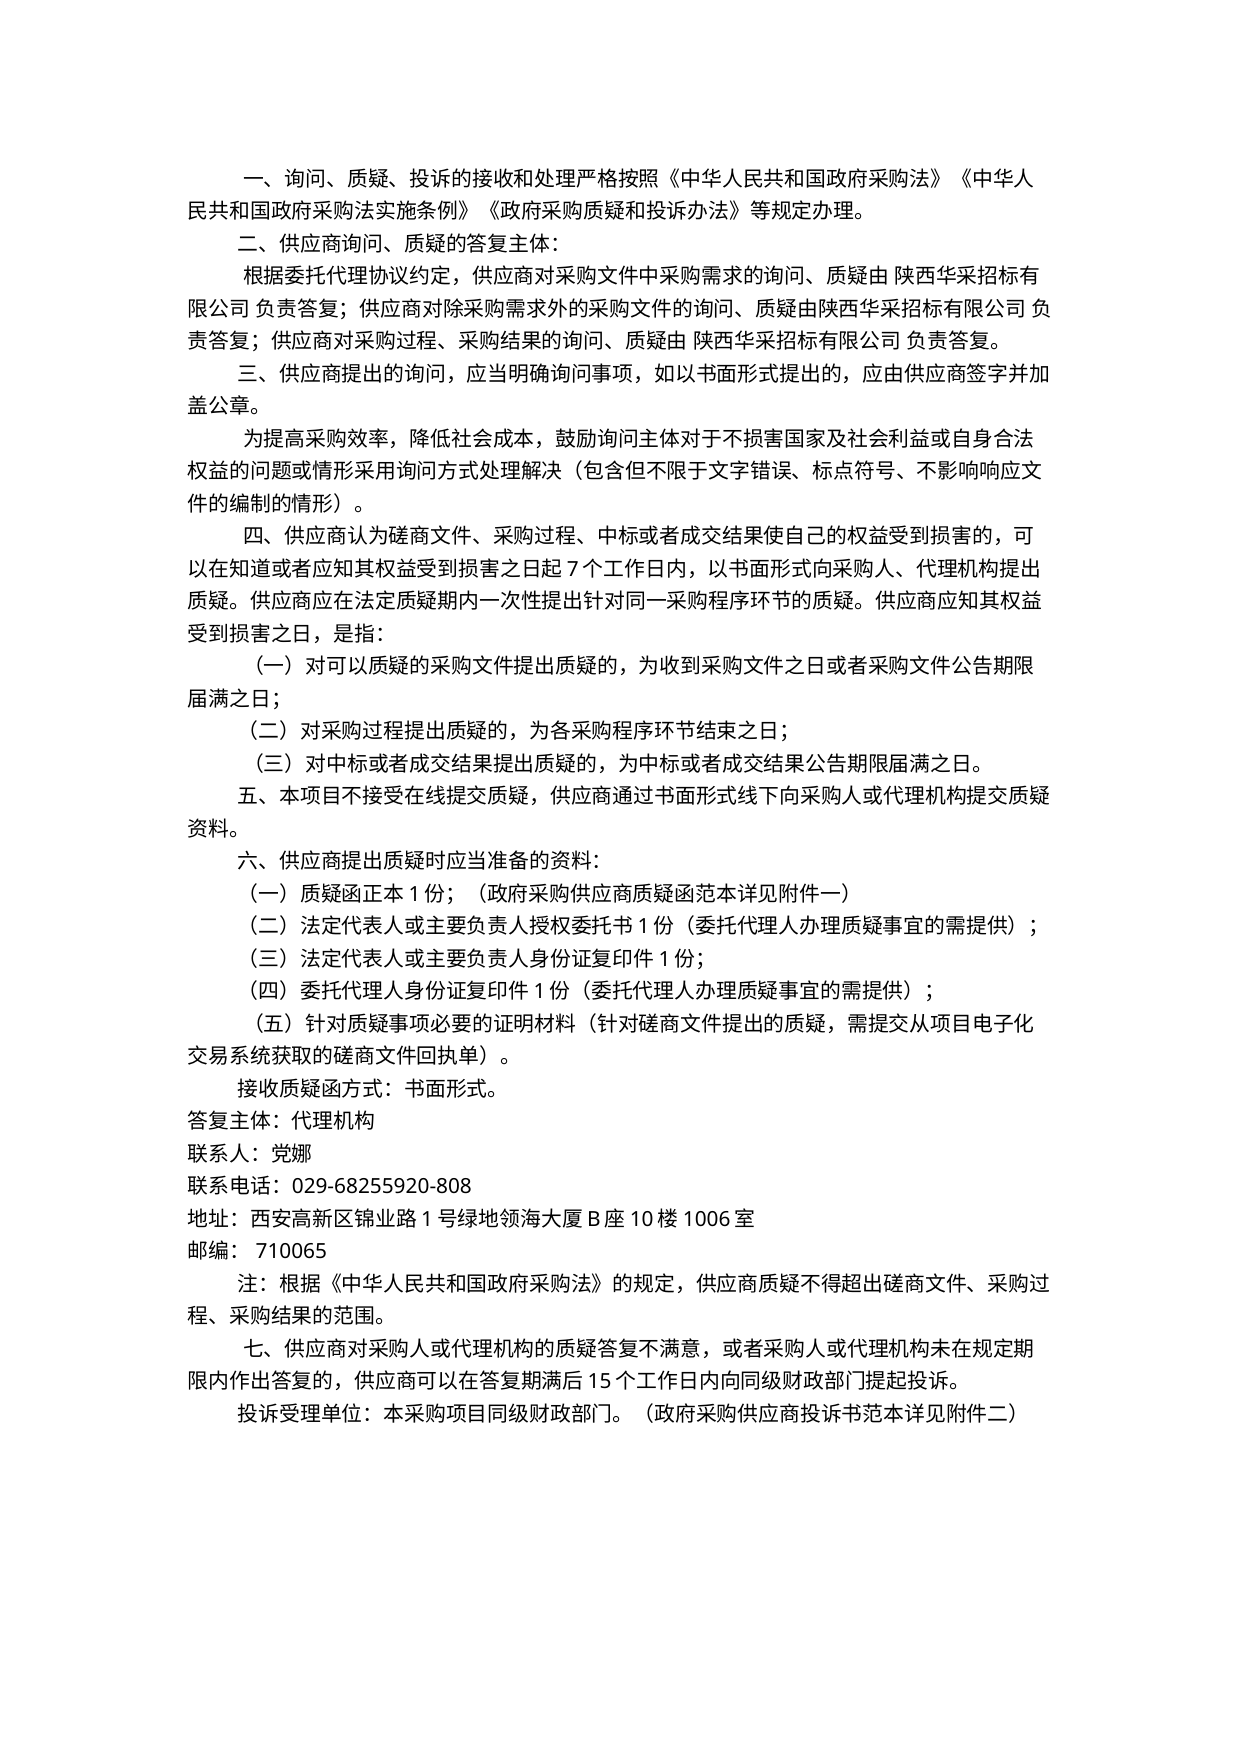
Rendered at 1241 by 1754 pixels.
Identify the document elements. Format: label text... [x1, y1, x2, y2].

text 注：根据《中华人民共和国政府采购法》的规定，供应商质疑不得超出磋商文件、采购过程、采购结果的范围。 [187, 1267, 1053, 1332]
text （一）质疑函正本1份；（政府采购供应商质疑函范本详见附件一） [187, 877, 1053, 909]
text （二）对采购过程提出质疑的，为各采购程序环节结束之日； [187, 714, 1053, 747]
text 答复主体：代理机构 [187, 1104, 1053, 1137]
text （二）法定代表人或主要负责人授权委托书1份（委托代理人办理质疑事宜的需提供）； [187, 909, 1053, 942]
text 七、供应商对采购人或代理机构的质疑答复不满意，或者采购人或代理机构未在规定期限内作出答复的，供应商可以在答复期满后15个工作日内向同级财政部门提起投诉。 [187, 1332, 1053, 1397]
text 地址：西安高新区锦业路1号绿地领海大厦B座10楼1006室 [187, 1202, 1053, 1234]
text 三、供应商提出的询问，应当明确询问事项，如以书面形式提出的，应由供应商签字并加盖公章。 [187, 357, 1053, 422]
text 二、供应商询问、质疑的答复主体： [187, 227, 1053, 259]
text 五、本项目不接受在线提交质疑，供应商通过书面形式线下向采购人或代理机构提交质疑资料。 [187, 779, 1053, 844]
text 联系人：党娜 [187, 1137, 1053, 1169]
text 一、询问、质疑、投诉的接收和处理严格按照《中华人民共和国政府采购法》《中华人民共和国政府采购法实施条例》《政府采购质疑和投诉办法》等规定办理。 [187, 162, 1053, 227]
text 根据委托代理协议约定，供应商对采购文件中采购需求的询问、质疑由 陕西华采招标有限公司 负责答复；供应商对除采购需求外的采购文件的询问、质疑由陕西华采招标有限公司 负责答复；供应商对采购过程、采购结果的询问、质疑由 陕西华采招标有限公司 负责答复。 [187, 259, 1053, 357]
text （四）委托代理人身份证复印件1份（委托代理人办理质疑事宜的需提供）； [187, 974, 1053, 1007]
text 为提高采购效率，降低社会成本，鼓励询问主体对于不损害国家及社会利益或自身合法权益的问题或情形采用询问方式处理解决（包含但不限于文字错误、标点符号、不影响响应文件的编制的情形）。 [187, 422, 1053, 519]
text 四、供应商认为磋商文件、采购过程、中标或者成交结果使自己的权益受到损害的，可以在知道或者应知其权益受到损害之日起7个工作日内，以书面形式向采购人、代理机构提出质疑。供应商应在法定质疑期内一次性提出针对同一采购程序环节的质疑。供应商应知其权益受到损害之日，是指： [187, 519, 1053, 649]
text 投诉受理单位：本采购项目同级财政部门。（政府采购供应商投诉书范本详见附件二） [187, 1397, 1053, 1429]
text （三）法定代表人或主要负责人身份证复印件1份； [187, 942, 1053, 974]
text （三）对中标或者成交结果提出质疑的，为中标或者成交结果公告期限届满之日。 [187, 747, 1053, 779]
text 接收质疑函方式：书面形式。 [187, 1072, 1053, 1104]
text （五）针对质疑事项必要的证明材料（针对磋商文件提出的质疑，需提交从项目电子化交易系统获取的磋商文件回执单）。 [187, 1007, 1053, 1072]
text （一）对可以质疑的采购文件提出质疑的，为收到采购文件之日或者采购文件公告期限届满之日； [187, 649, 1053, 714]
text 六、供应商提出质疑时应当准备的资料： [187, 844, 1053, 877]
text 邮编： 710065 [187, 1234, 1053, 1267]
text 联系电话：029-68255920-808 [187, 1169, 1053, 1202]
